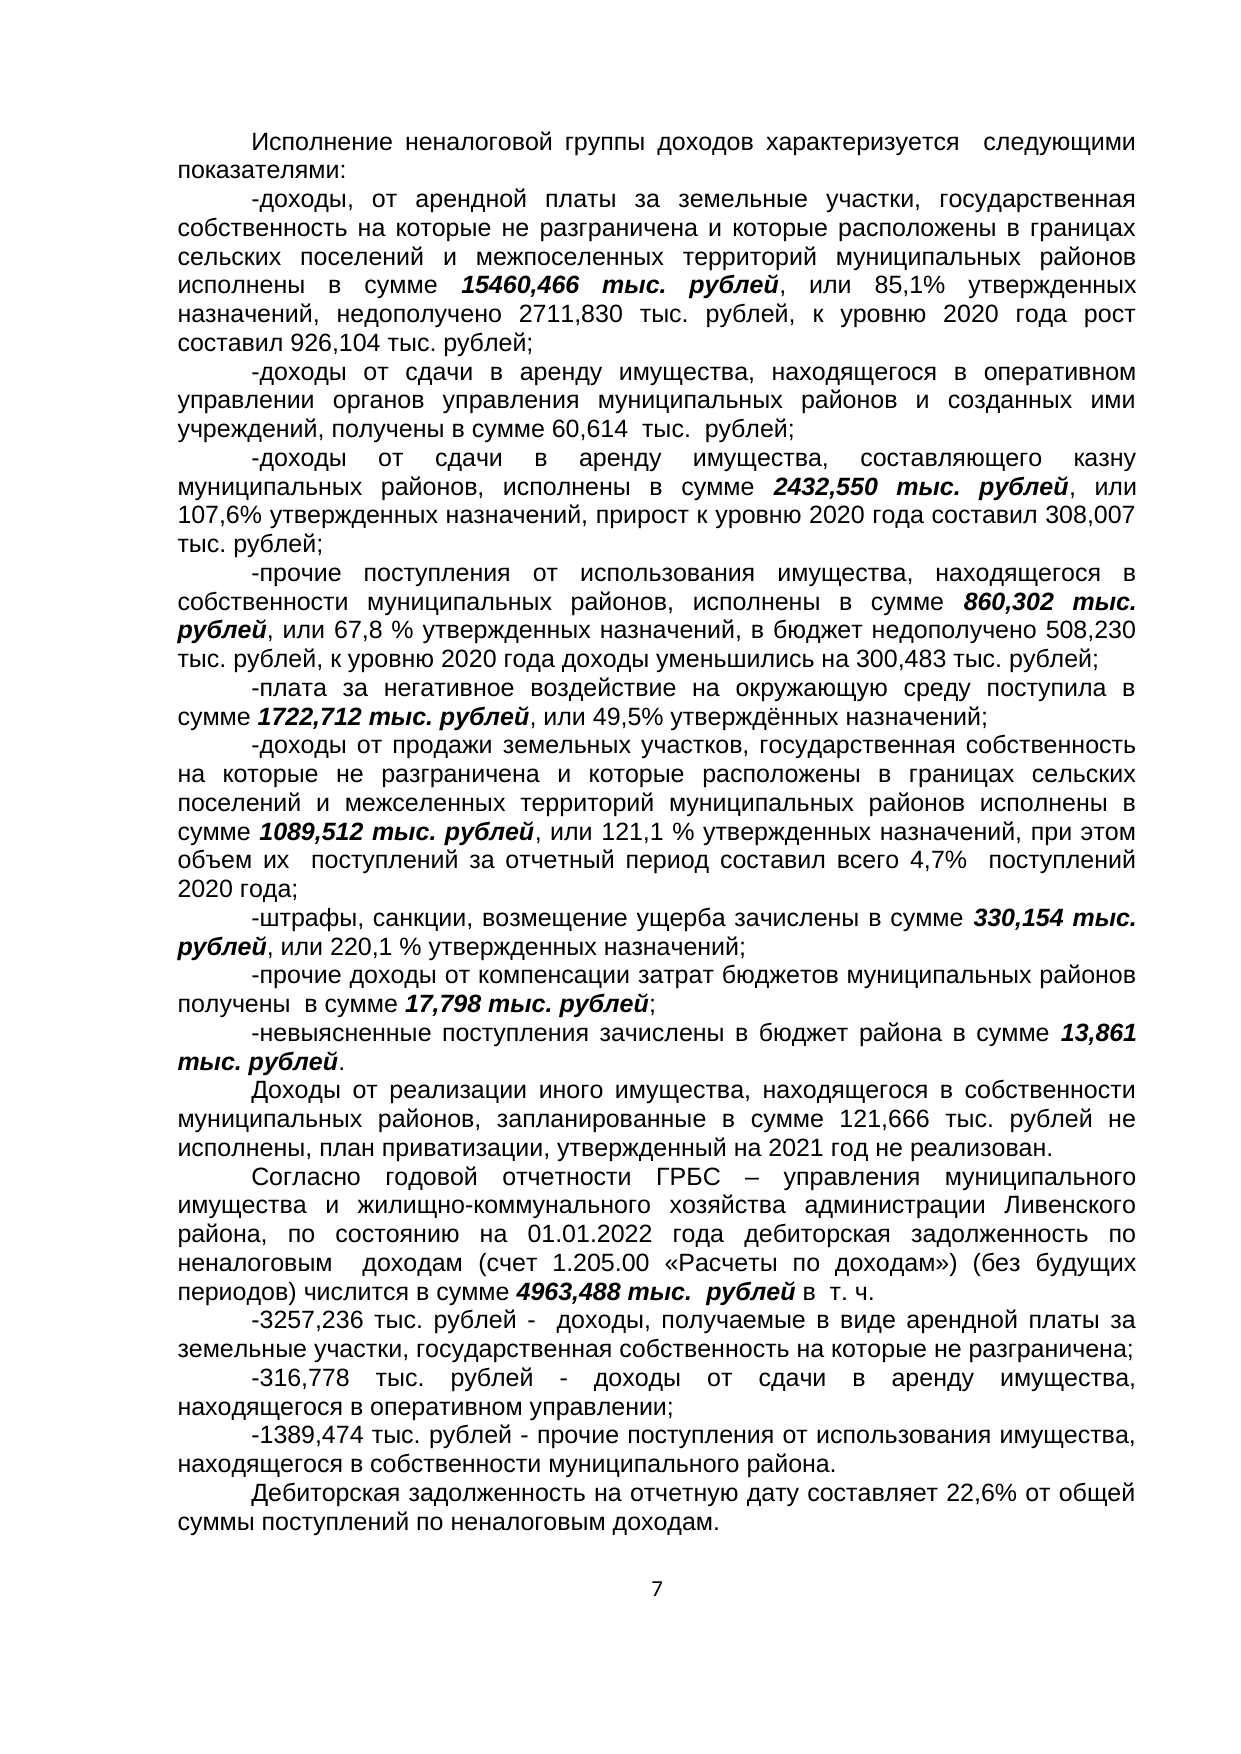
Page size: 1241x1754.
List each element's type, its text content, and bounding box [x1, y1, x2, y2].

text -доходы от продажи земельных участков, государственная собственность на которые не разграничена и которые расположены в границах сельских поселений и межселенных территорий муниципальных районов исполнены в сумме 1089,512 тыс. рублей, или 121,1 % утвержденных назначений, при этом объем их поступлений за отчетный период составил всего 4,7% поступлений 2020 года; [177, 730, 1137, 903]
text -доходы от сдачи в аренду имущества, составляющего казну муниципальных районов, исполнены в сумме 2432,550 тыс. рублей, или 107,6% утвержденных назначений, прирост к уровню 2020 года составил 308,007 тыс. рублей; [177, 443, 1137, 558]
text Дебиторская задолженность на отчетную дату составляет 22,6% от общей суммы поступлений по неналоговым доходам. [177, 1478, 1137, 1535]
text Доходы от реализации иного имущества, находящегося в собственности муниципальных районов, запланированные в сумме 121,666 тыс. рублей не исполнены, план приватизации, утвержденный на 2021 год не реализован. [177, 1075, 1137, 1161]
text -невыясненные поступления зачислены в бюджет района в сумме 13,861 тыс. рублей. [177, 1018, 1137, 1075]
text -прочие доходы от компенсации затрат бюджетов муниципальных районов получены в сумме 17,798 тыс. рублей; [177, 960, 1137, 1018]
text -штрафы, санкции, возмещение ущерба зачислены в сумме 330,154 тыс. рублей, или 220,1 % утвержденных назначений; [177, 903, 1137, 960]
text -прочие поступления от использования имущества, находящегося в собственности муниципальных районов, исполнены в сумме 860,302 тыс. рублей, или 67,8 % утвержденных назначений, в бюджет недополучено 508,230 тыс. рублей, к уровню 2020 года доходы уменьшились на 300,483 тыс. рублей; [177, 558, 1137, 673]
text -1389,474 тыс. рублей - прочие поступления от использования имущества, находящегося в собственности муниципального района. [177, 1420, 1137, 1478]
text Согласно годовой отчетности ГРБС – управления муниципального имущества и жилищно-коммунального хозяйства администрации Ливенского района, по состоянию на 01.01.2022 года дебиторская задолженность по неналоговым доходам (счет 1.205.00 «Расчеты по доходам») (без будущих периодов) числится в сумме 4963,488 тыс. рублей в т. ч. [177, 1161, 1137, 1305]
text -доходы от сдачи в аренду имущества, находящегося в оперативном управлении органов управления муниципальных районов и созданных ими учреждений, получены в сумме 60,614 тыс. рублей; [177, 356, 1137, 443]
text -316,778 тыс. рублей - доходы от сдачи в аренду имущества, находящегося в оперативном управлении; [177, 1363, 1137, 1420]
text -3257,236 тыс. рублей - доходы, получаемые в виде арендной платы за земельные участки, государственная собственность на которые не разграничена; [177, 1305, 1137, 1363]
text -доходы, от арендной платы за земельные участки, государственная собственность на которые не разграничена и которые расположены в границах сельских поселений и межпоселенных территорий муниципальных районов исполнены в сумме 15460,466 тыс. рублей, или 85,1% утвержденных назначений, недополучено 2711,830 тыс. рублей, к уровню 2020 года рост составил 926,104 тыс. рублей; [177, 184, 1137, 356]
text Исполнение неналоговой группы доходов характеризуется следующими показателями: [177, 126, 1137, 184]
text -плата за негативное воздействие на окружающую среду поступила в сумме 1722,712 тыс. рублей, или 49,5% утверждённых назначений; [177, 673, 1137, 730]
